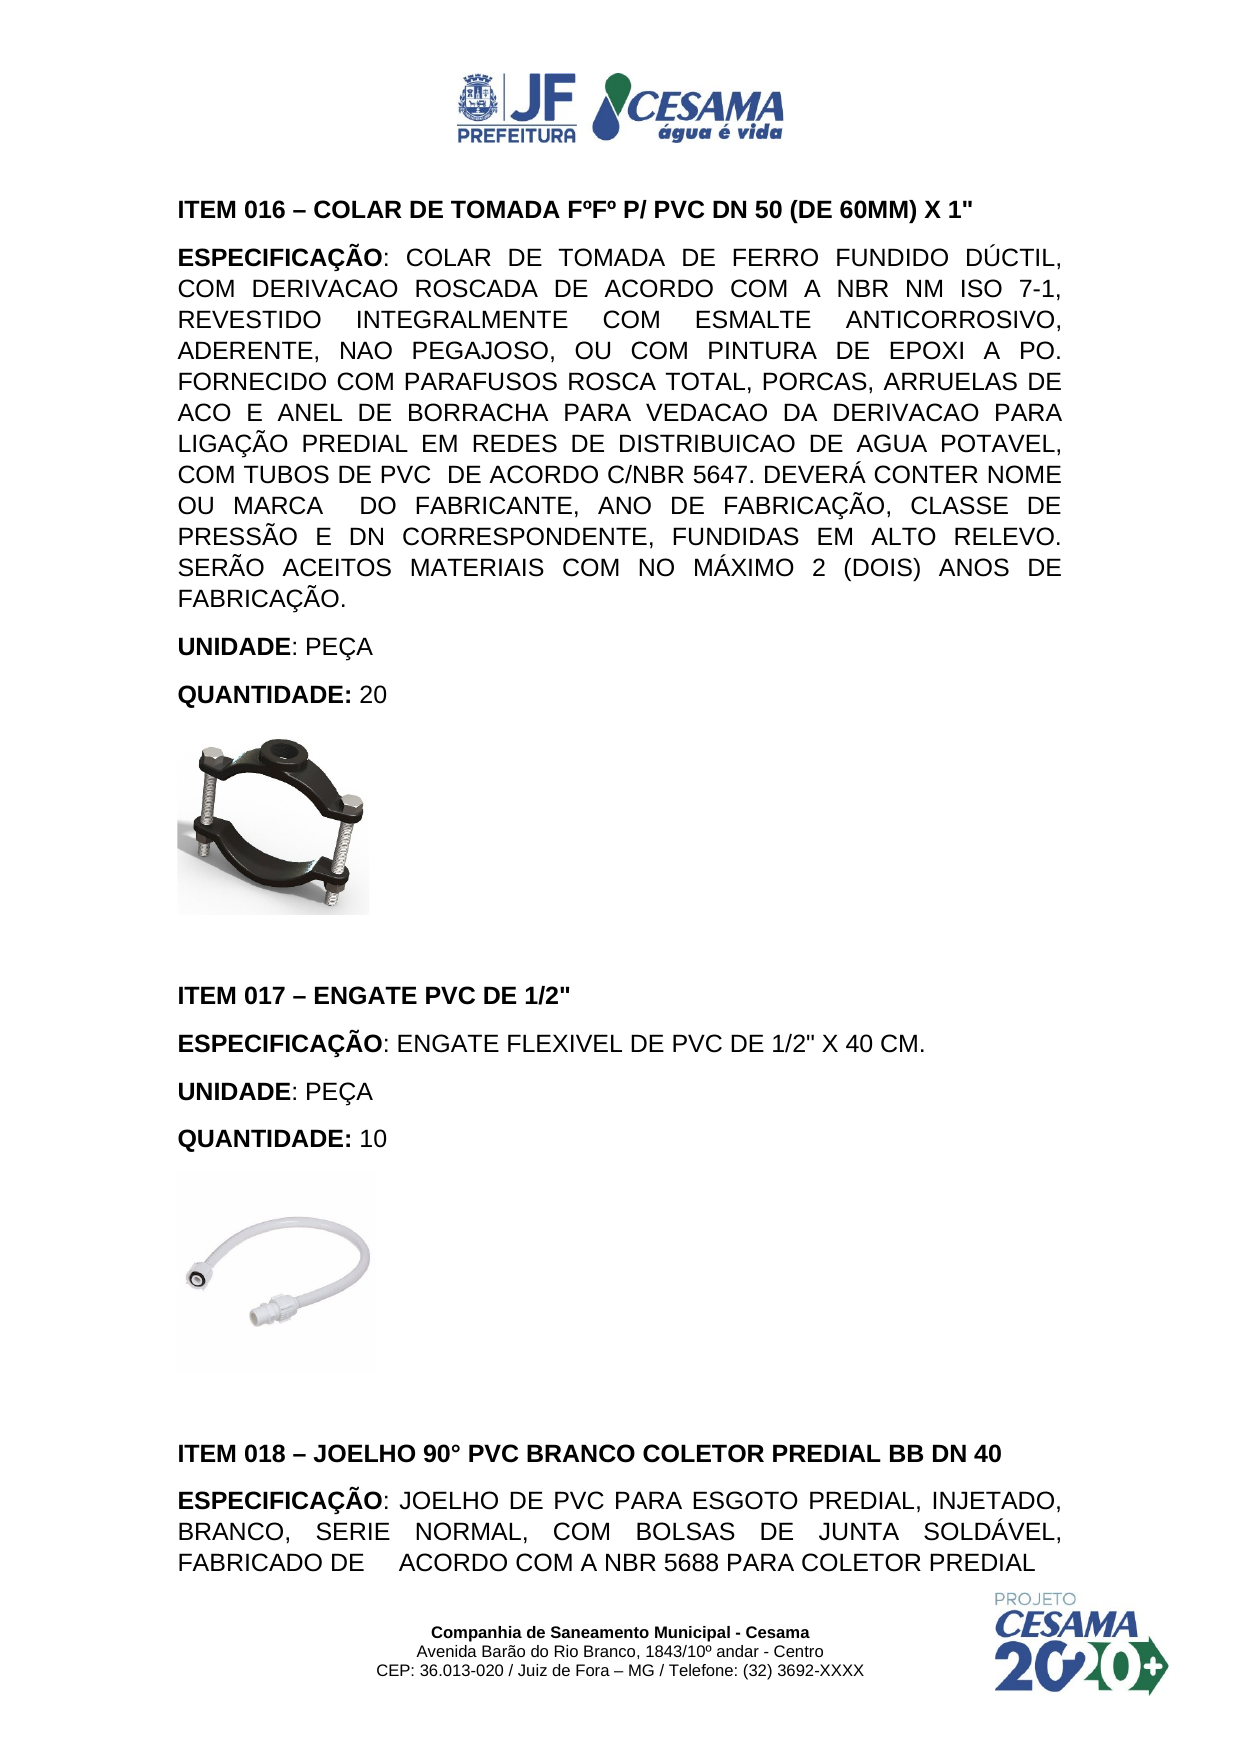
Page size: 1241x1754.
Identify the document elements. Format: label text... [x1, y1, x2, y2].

text QUANTIDADE: 10 [177, 1124, 1063, 1153]
text ESPECIFICAÇÃO: ENGATE FLEXIVEL DE PVC DE 1/2" X 40 CM. [177, 1029, 1063, 1058]
text ITEM 017 – ENGATE PVC DE 1/2" [177, 981, 1063, 1010]
text UNIDADE: PEÇA [177, 1077, 1063, 1105]
text ESPECIFICAÇÃO: COLAR DE TOMADA DE FERRO FUNDIDO DÚCTIL, COM DERIVACAO ROSCADA DE ACORDO COM A NBR NM ISO 7-1, REVESTIDO INTEGRALMENTE COM ESMALTE ANTICORROSIVO, ADERENTE, NAO PEGAJOSO, OU COM PINTURA DE EPOXI A PO. FORNECIDO COM PARAFUSOS ROSCA TOTAL, PORCAS, ARRUELAS DE ACO E ANEL DE BORRACHA PARA VEDACAO DA DERIVACAO PARA LIGAÇÃO PREDIAL EM REDES DE DISTRIBUICAO DE AGUA POTAVEL, COM TUBOS DE PVC DE ACORDO C/NBR 5647. DEVERÁ CONTER NOME OU MARCA DO FABRICANTE, ANO DE FABRICAÇÃO, CLASSE DE PRESSÃO E DN CORRESPONDENTE, FUNDIDAS EM ALTO RELEVO. SERÃO ACEITOS MATERIAIS COM NO MÁXIMO 2 (DOIS) ANOS DE FABRICAÇÃO. [177, 243, 1063, 613]
picture [177, 1172, 378, 1372]
text UNIDADE: PEÇA [177, 632, 1063, 661]
text ITEM 018 – JOELHO 90° PVC BRANCO COLETOR PREDIAL BB DN 40 [177, 1438, 1063, 1467]
text ITEM 016 – COLAR DE TOMADA FºFº P/ PVC DN 50 (DE 60MM) X 1" [177, 195, 1063, 224]
picture [177, 727, 370, 915]
picture [456, 73, 784, 143]
text ESPECIFICAÇÃO: JOELHO DE PVC PARA ESGOTO PREDIAL, INJETADO, BRANCO, SERIE NORMAL, COM BOLSAS DE JUNTA SOLDÁVEL, FABRICADO DE ACORDO COM A NBR 5688 PARA COLETOR PREDIAL [177, 1486, 1063, 1577]
text QUANTIDADE: 20 [177, 680, 1063, 709]
picture [995, 1592, 1169, 1696]
